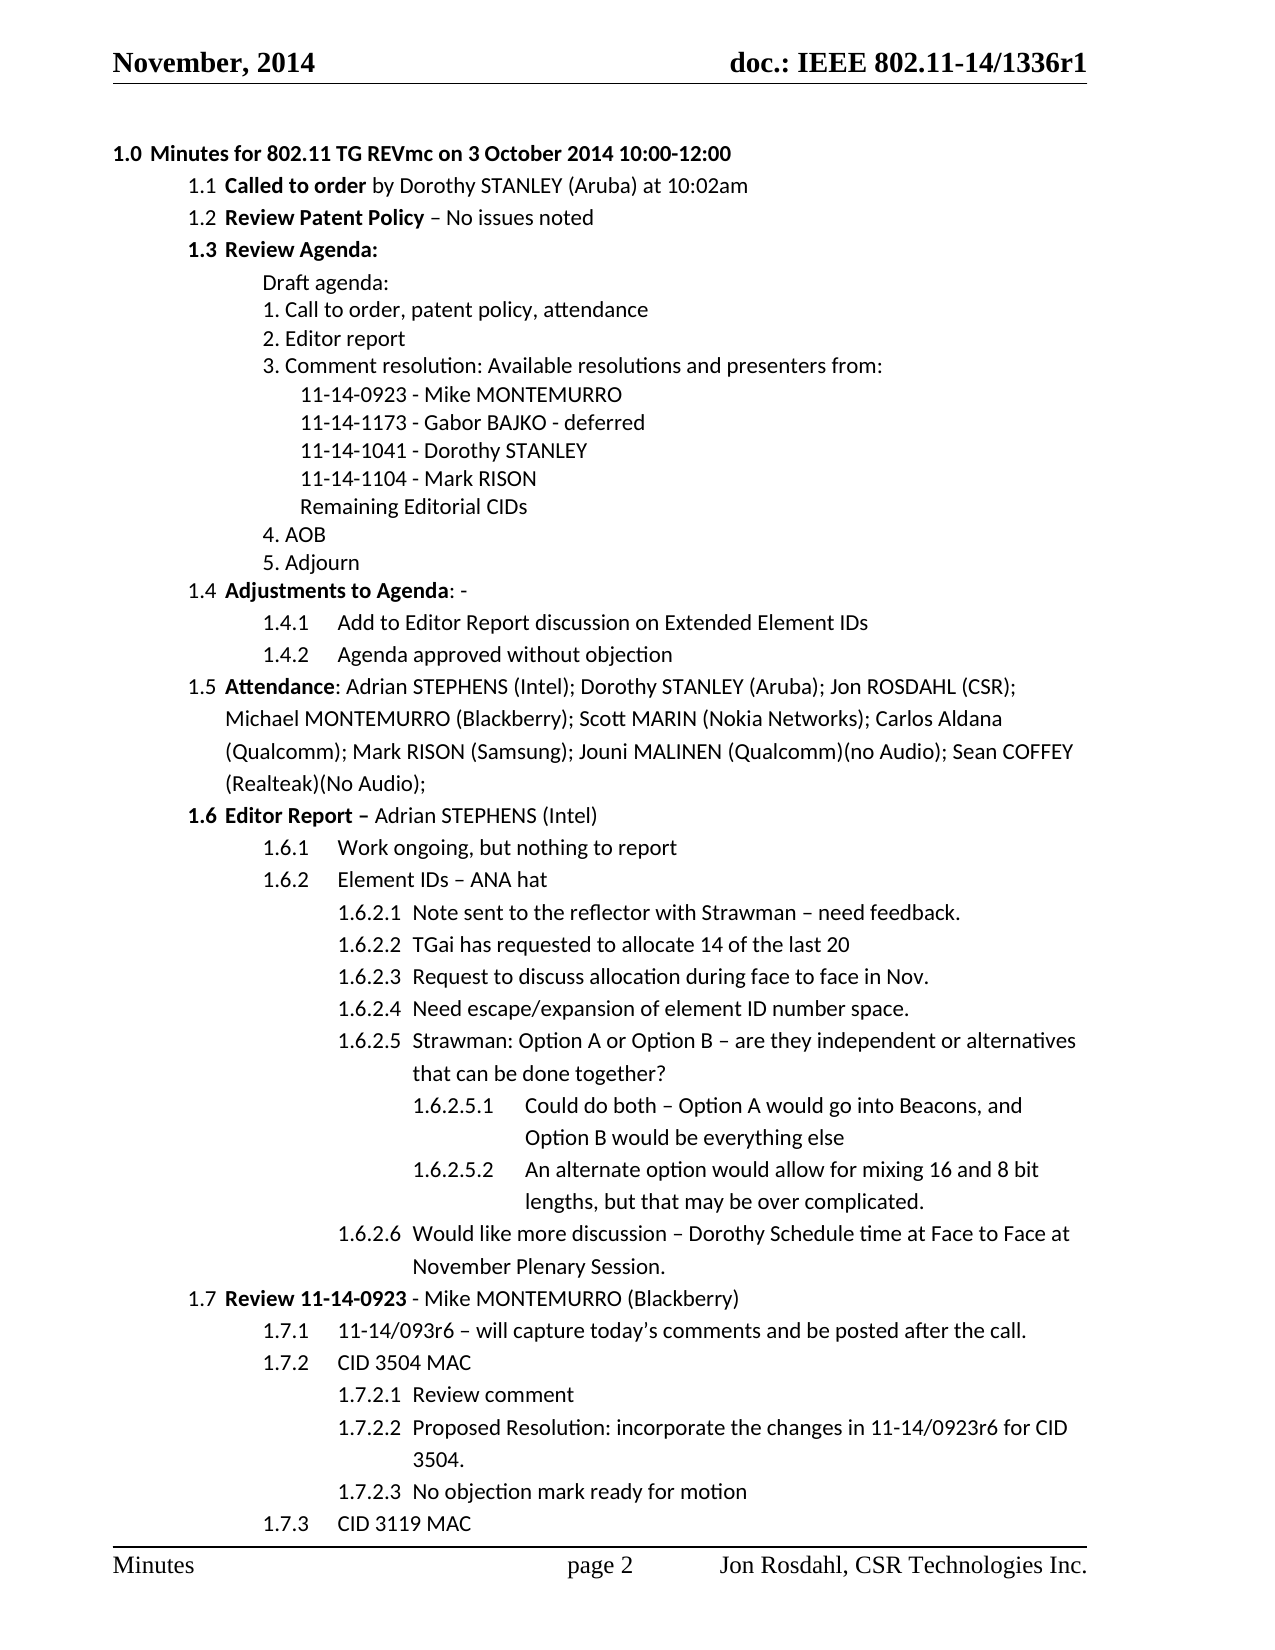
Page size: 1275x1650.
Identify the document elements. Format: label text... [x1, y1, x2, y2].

text 11-14-1173 - Gabor BAJKO - deferred [300, 408, 1087, 436]
list An alternate option would allow for mixing 16 and 8 bit lengths, but that may be over complicated. [412, 1155, 1087, 1215]
list CID 3504 MAC [262, 1348, 1087, 1376]
text 4. AOB 5. Adjourn [262, 520, 1087, 576]
list Strawman: Option A or Option B – are they independent or alternatives that can be done together? [337, 1026, 1087, 1087]
text Remaining Editorial CIDs [300, 492, 1087, 520]
list Review 11-14-0923 - Mike MONTEMURRO (Blackberry) [187, 1284, 1087, 1312]
list Request to discuss allocation during face to face in Nov. [337, 962, 1087, 990]
list Note sent to the reflector with Strawman – need feedback. [337, 898, 1087, 926]
list Minutes for 802.11 TG REVmc on 3 October 2014 10:00-12:00 [112, 139, 1087, 167]
text 11-14-0923 - Mike MONTEMURRO [300, 380, 1087, 408]
text 11-14-1104 - Mark RISON [300, 464, 1087, 492]
list CID 3119 MAC [262, 1509, 1087, 1537]
list Would like more discussion – Dorothy Schedule time at Face to Face at November Plenary Session. [337, 1219, 1087, 1280]
list Could do both – Option A would go into Beacons, and Option B would be everything else [412, 1091, 1087, 1151]
list Agenda approved without objection [262, 640, 1087, 668]
list Work ongoing, but nothing to report [262, 833, 1087, 861]
list Proposed Resolution: incorporate the changes in 11-14/0923r6 for CID 3504. [337, 1413, 1087, 1473]
text Draft agenda: 1. Call to order, patent policy, attendance 2. Editor report 3. Comment resolution: Available resolutions and presenters from: [262, 268, 1087, 380]
list Called to order by Dorothy STANLEY (Aruba) at 10:02am [187, 171, 1087, 199]
list Adjustments to Agenda: - [187, 576, 1087, 604]
list 11-14/093r6 – will capture today’s comments and be posted after the call. [262, 1316, 1087, 1344]
list Need escape/expansion of element ID number space. [337, 994, 1087, 1022]
list Review Patent Policy – No issues noted [187, 203, 1087, 231]
list Element IDs – ANA hat [262, 866, 1087, 893]
list Editor Report – Adrian STEPHENS (Intel) [187, 801, 1087, 829]
list TGai has requested to allocate 14 of the last 20 [337, 930, 1087, 958]
list Review comment [337, 1381, 1087, 1408]
text 11-14-1041 - Dorothy STANLEY [300, 436, 1087, 464]
list Add to Editor Report discussion on Extended Element IDs [262, 608, 1087, 636]
list No objection mark ready for motion [337, 1477, 1087, 1505]
list Review Agenda: [187, 235, 1087, 263]
list Attendance: Adrian STEPHENS (Intel); Dorothy STANLEY (Aruba); Jon ROSDAHL (CSR); Michael MONTEMURRO (Blackberry); Scott MARIN (Nokia Networks); Carlos Aldana (Qualcomm); Mark RISON (Samsung); Jouni MALINEN (Qualcomm)(no Audio); Sean COFFEY (Realteak)(No Audio); [187, 672, 1087, 797]
